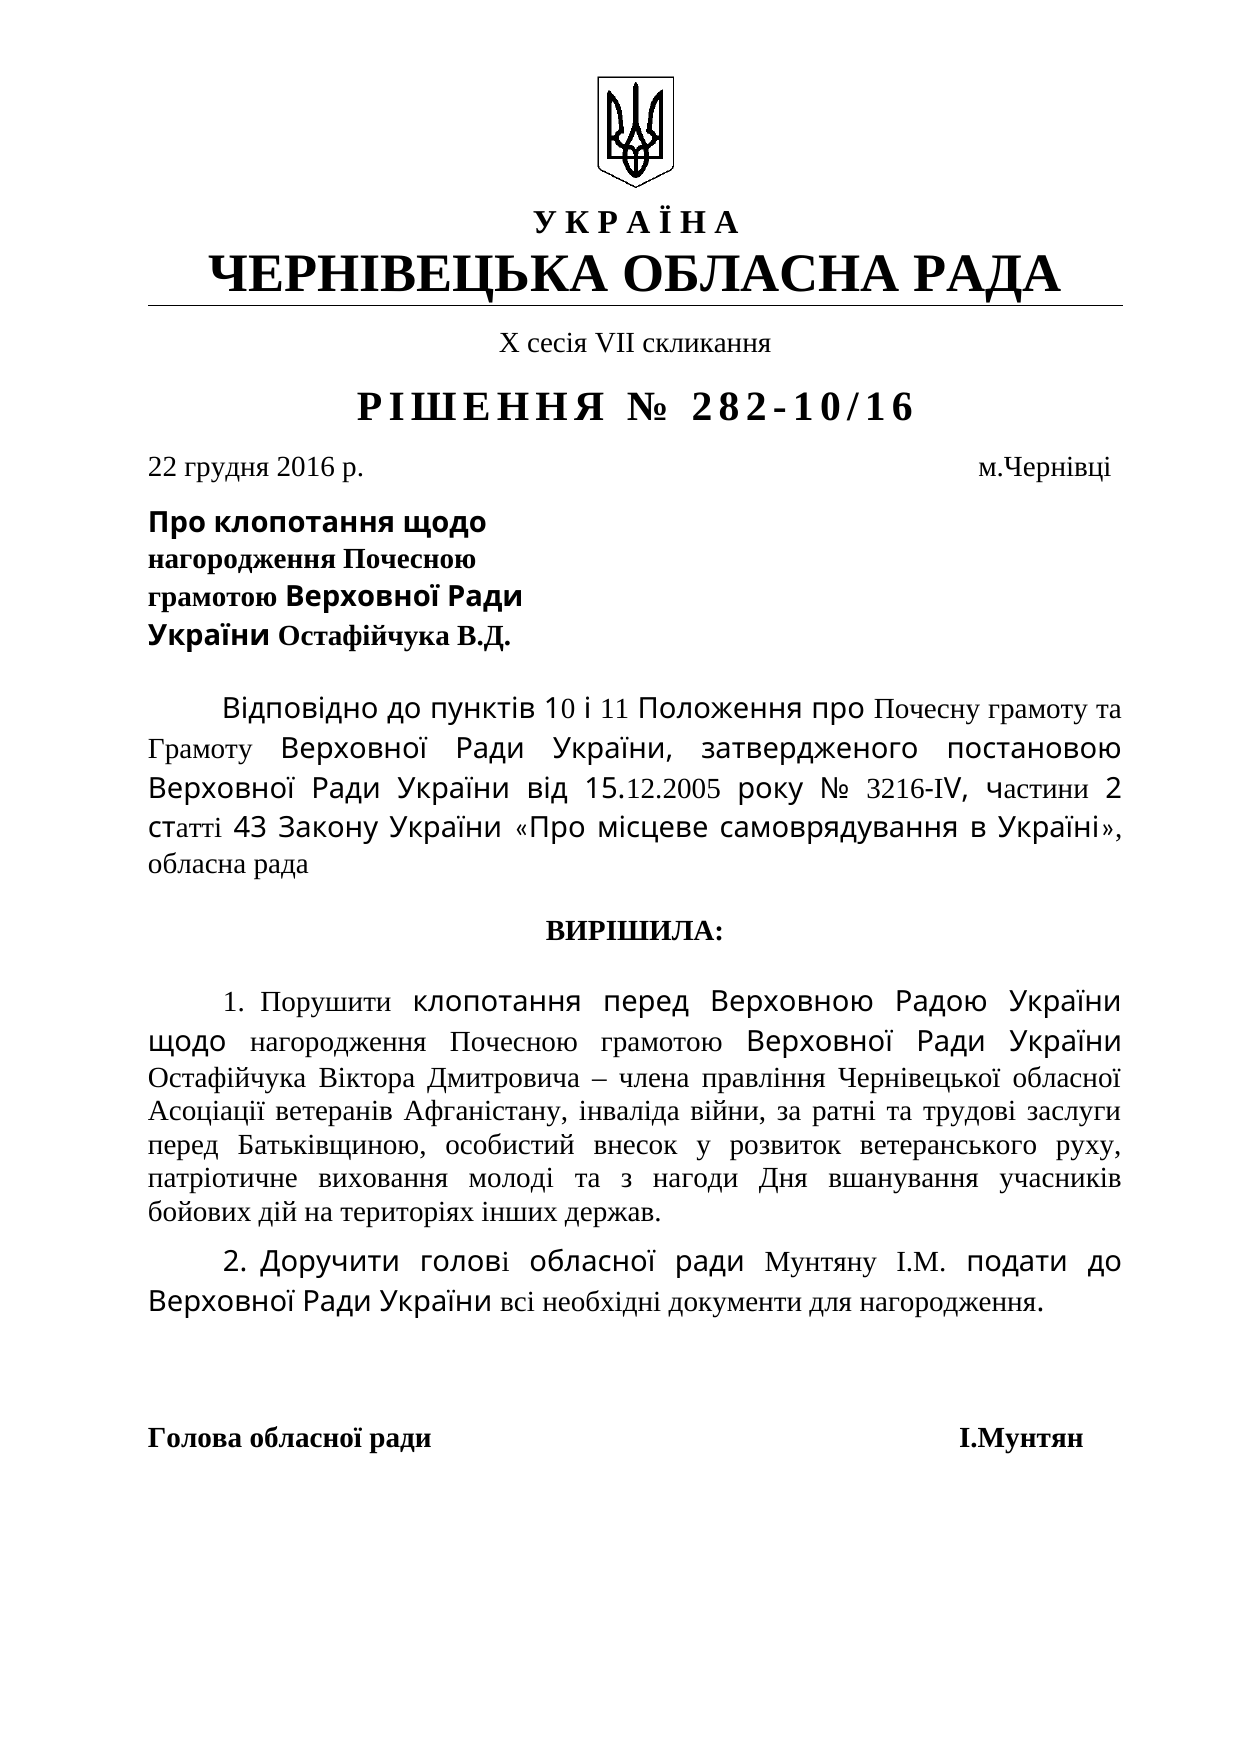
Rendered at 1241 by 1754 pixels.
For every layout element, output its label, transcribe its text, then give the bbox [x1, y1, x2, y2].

text Відповідно до пунктів 10 і 11 Положення про Почесну грамоту та Грамоту Верховної Ради України, затвердженого постановою Верховної Ради України від 15.12.2005 року № 3216-ІV, частини 2 статті 43 Закону України «Про місцеве самоврядування в Україні», обласна рада [148, 688, 1122, 880]
table_header 22 грудня 2016 р. [136, 449, 580, 482]
subtitle ЧЕРНІВЕЦЬКА ОБЛАСНА РАДА [148, 240, 1123, 305]
subtitle X сесія VІІ скликання [148, 326, 1122, 359]
text У К Р А Ї Н А [148, 190, 1123, 240]
picture [595, 74, 675, 191]
text Про клопотання щодо нагородження Почесною грамотою Верховної Ради України Остафійчука В.Д. [148, 502, 560, 654]
text Голова обласної ради І.Мунтян [148, 1420, 1122, 1454]
text ВИРІШИЛА: [148, 913, 1122, 947]
subtitle РІШЕННЯ № 282-10/16 [148, 382, 1122, 430]
text 2. Доручити голові обласної ради Мунтяну І.М. подати до Верховної Ради України всі необхідні документи для нагородження. [148, 1240, 1122, 1319]
table_header м.Чернівці [580, 449, 1123, 482]
text 1. Порушити клопотання перед Верховною Радою України щодо нагородження Почесною грамотою Верховної Ради України Остафійчука Віктора Дмитровича – члена правління Чернівецької обласної Асоціації ветеранів Афганістану, інваліда війни, за ратні та трудові заслуги перед Батьківщиною, особистий внесок у розвиток ветеранського руху, патріотичне виховання молоді та з нагоди Дня вшанування учасників бойових дій на територіях інших держав. [148, 981, 1122, 1228]
